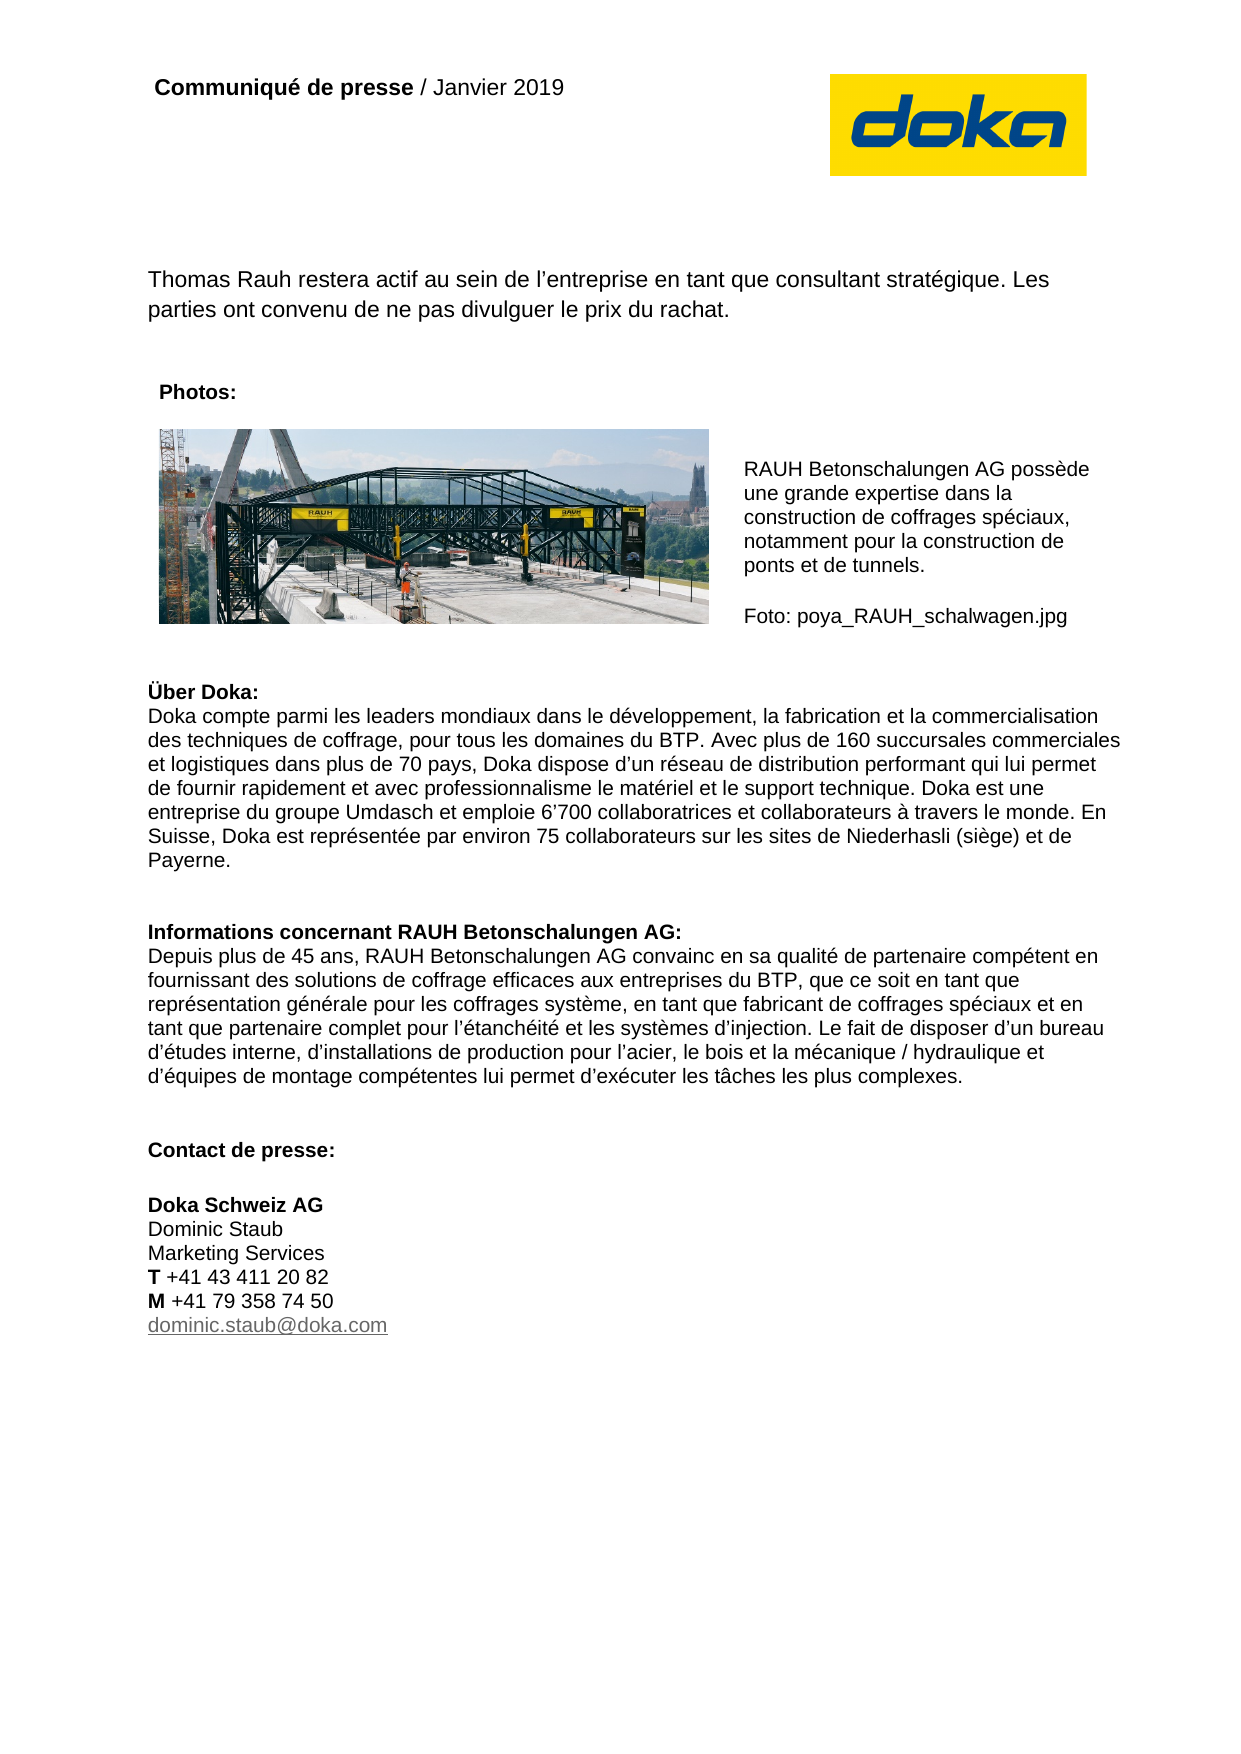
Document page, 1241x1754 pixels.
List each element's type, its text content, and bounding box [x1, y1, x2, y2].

text Dominic Staub [148, 1217, 1122, 1241]
text Thomas Rauh restera actif au sein de l’entreprise en tant que consultant stratégique. Les parties ont convenu de ne pas divulguer le prix du rachat. [148, 266, 1122, 322]
table_cell RAUH Betonschalungen AG possède une grande expertise dans la construction de coffrages spéciaux, notamment pour la construction de ponts et de tunnels. Foto: poya_RAUH_schalwagen.jpg [733, 430, 1122, 632]
text Über Doka: [148, 680, 1122, 704]
text dominic.staub@doka.com [148, 1313, 1122, 1337]
text T +41 43 411 20 82 M +41 79 358 74 50 [148, 1265, 1122, 1313]
picture [830, 74, 1087, 176]
table_cell [148, 430, 732, 632]
text Doka compte parmi les leaders mondiaux dans le développement, la fabrication et la commercialisation des techniques de coffrage, pour tous les domaines du BTP. Avec plus de 160 succursales commerciales et logistiques dans plus de 70 pays, Doka dispose d’un réseau de distribution performant qui lui permet de fournir rapidement et avec professionnalisme le matériel et le support technique. Doka est une entreprise du groupe Umdasch et emploie 6’700 collaboratrices et collaborateurs à travers le monde. En Suisse, Doka est représentée par environ 75 collaborateurs sur les sites de Niederhasli (siège) et de Payerne. [148, 704, 1122, 872]
text Depuis plus de 45 ans, RAUH Betonschalungen AG convainc en sa qualité de partenaire compétent en fournissant des solutions de coffrage efficaces aux entreprises du BTP, que ce soit en tant que représentation générale pour les coffrages système, en tant que fabricant de coffrages spéciaux et en tant que partenaire complet pour l’étanchéité et les systèmes d’injection. Le fait de disposer d’un bureau d’études interne, d’installations de production pour l’acier, le bois et la mécanique / hydraulique et d’équipes de montage compétentes lui permet d’exécuter les tâches les plus complexes. [148, 944, 1122, 1087]
table_header Photos: [148, 353, 1122, 429]
text Marketing Services [148, 1241, 1122, 1265]
text Contact de presse: [148, 1138, 1122, 1191]
picture [158, 429, 709, 624]
text Informations concernant RAUH Betonschalungen AG: [148, 920, 1122, 944]
text Doka Schweiz AG [148, 1193, 1122, 1217]
